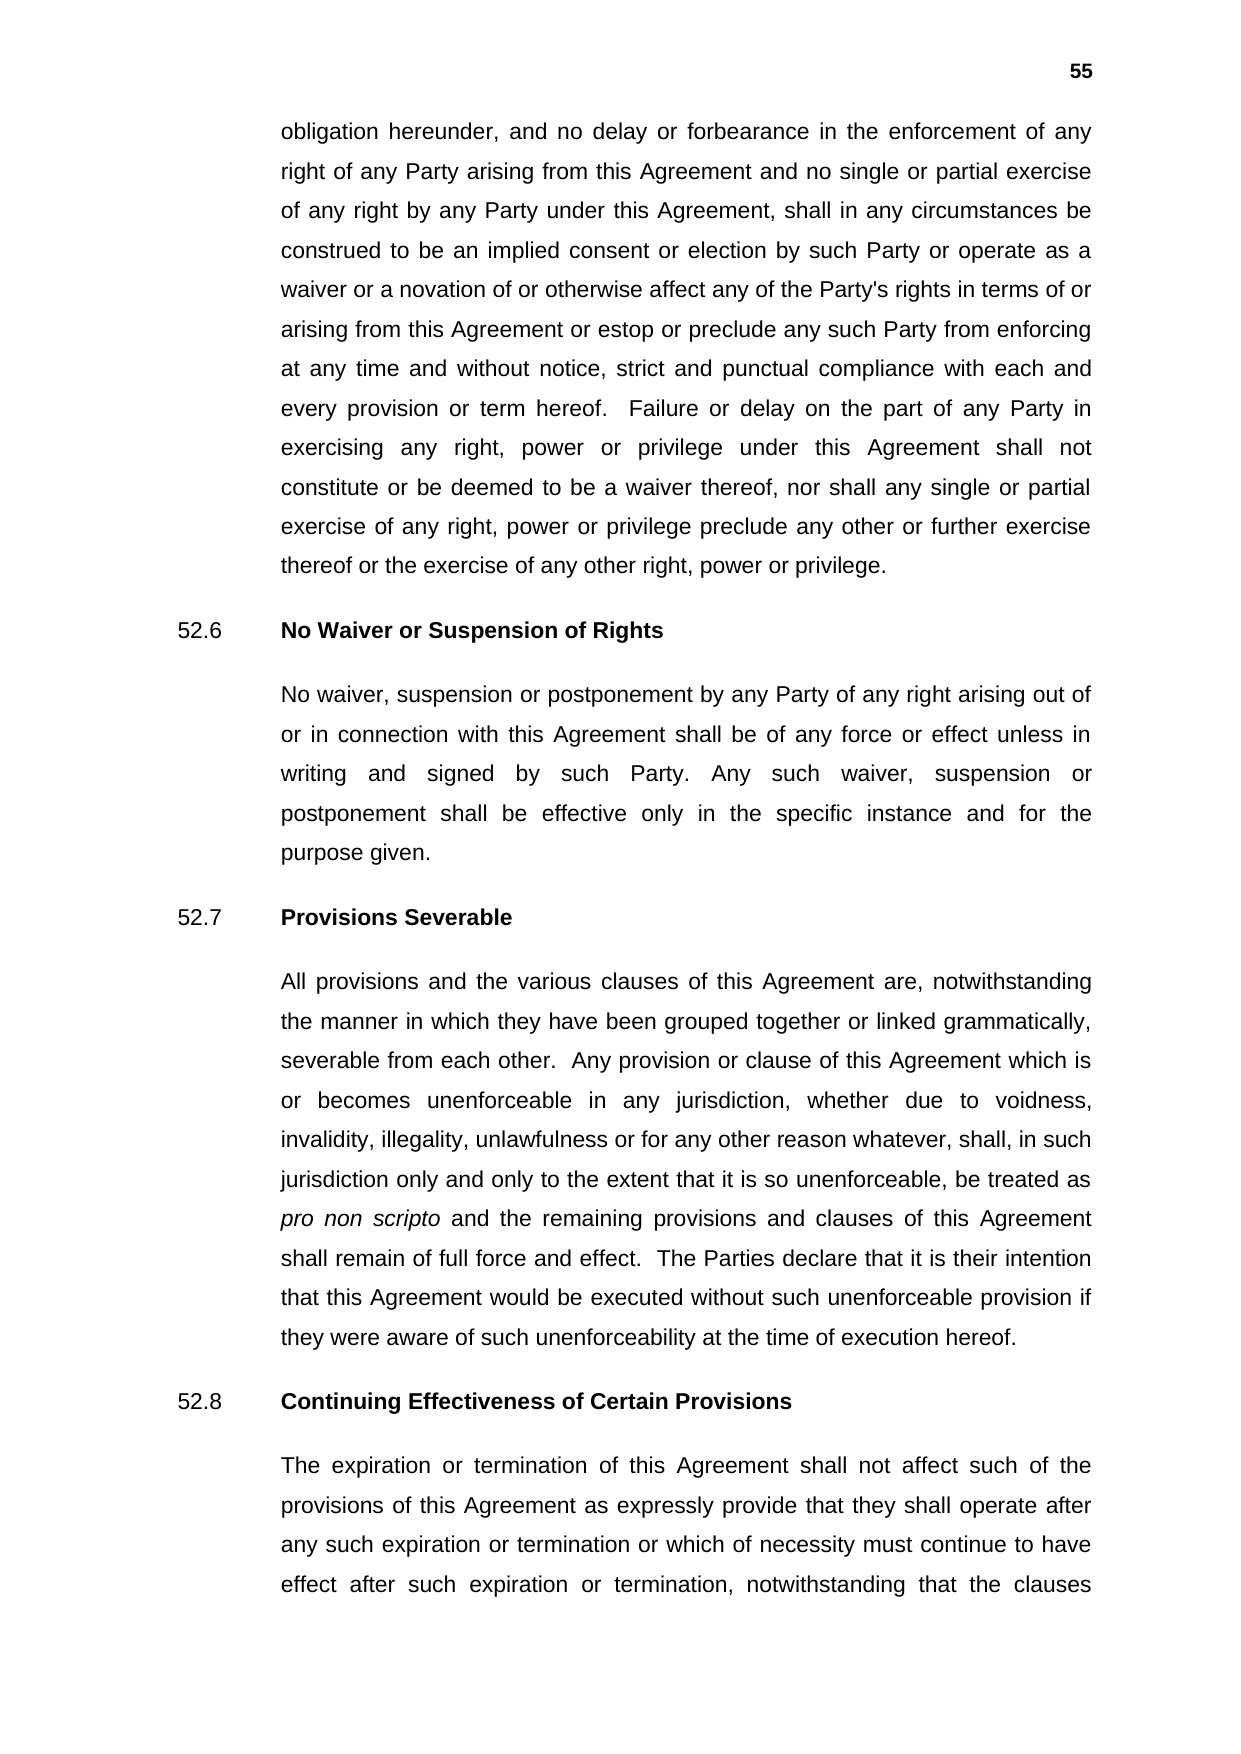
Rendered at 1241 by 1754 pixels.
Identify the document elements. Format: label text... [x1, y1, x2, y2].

list No waiver, suspension or postponement by any Party of any right arising out of or in connection with this Agreement shall be of any force or effect unless in writing and signed by such Party. Any such waiver, suspension or postponement shall be effective only in the specific instance and for the purpose given. [281, 681, 1092, 866]
text No Waiver or Suspension of Rights [177, 617, 1092, 643]
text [281, 1452, 1092, 1597]
text All provisions and the various clauses of this Agreement are, notwithstanding the manner in which they have been grouped together or linked grammatically, severable from each other. Any provision or clause of this Agreement which is or becomes unenforceable in any jurisdiction, whether due to voidness, invalidity, illegality, unlawfulness or for any other reason whatever, shall, in such jurisdiction only and only to the extent that it is so unenforceable, be treated as pro non scripto and the remaining provisions and clauses of this Agreement shall remain of full force and effect. The Parties declare that it is their intention that this Agreement would be executed without such unenforceable provision if they were aware of such unenforceability at the time of execution hereof. [281, 968, 1092, 1350]
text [281, 118, 1092, 579]
text Continuing Effectiveness of Certain Provisions [177, 1388, 1092, 1414]
text Provisions Severable [177, 904, 1092, 930]
